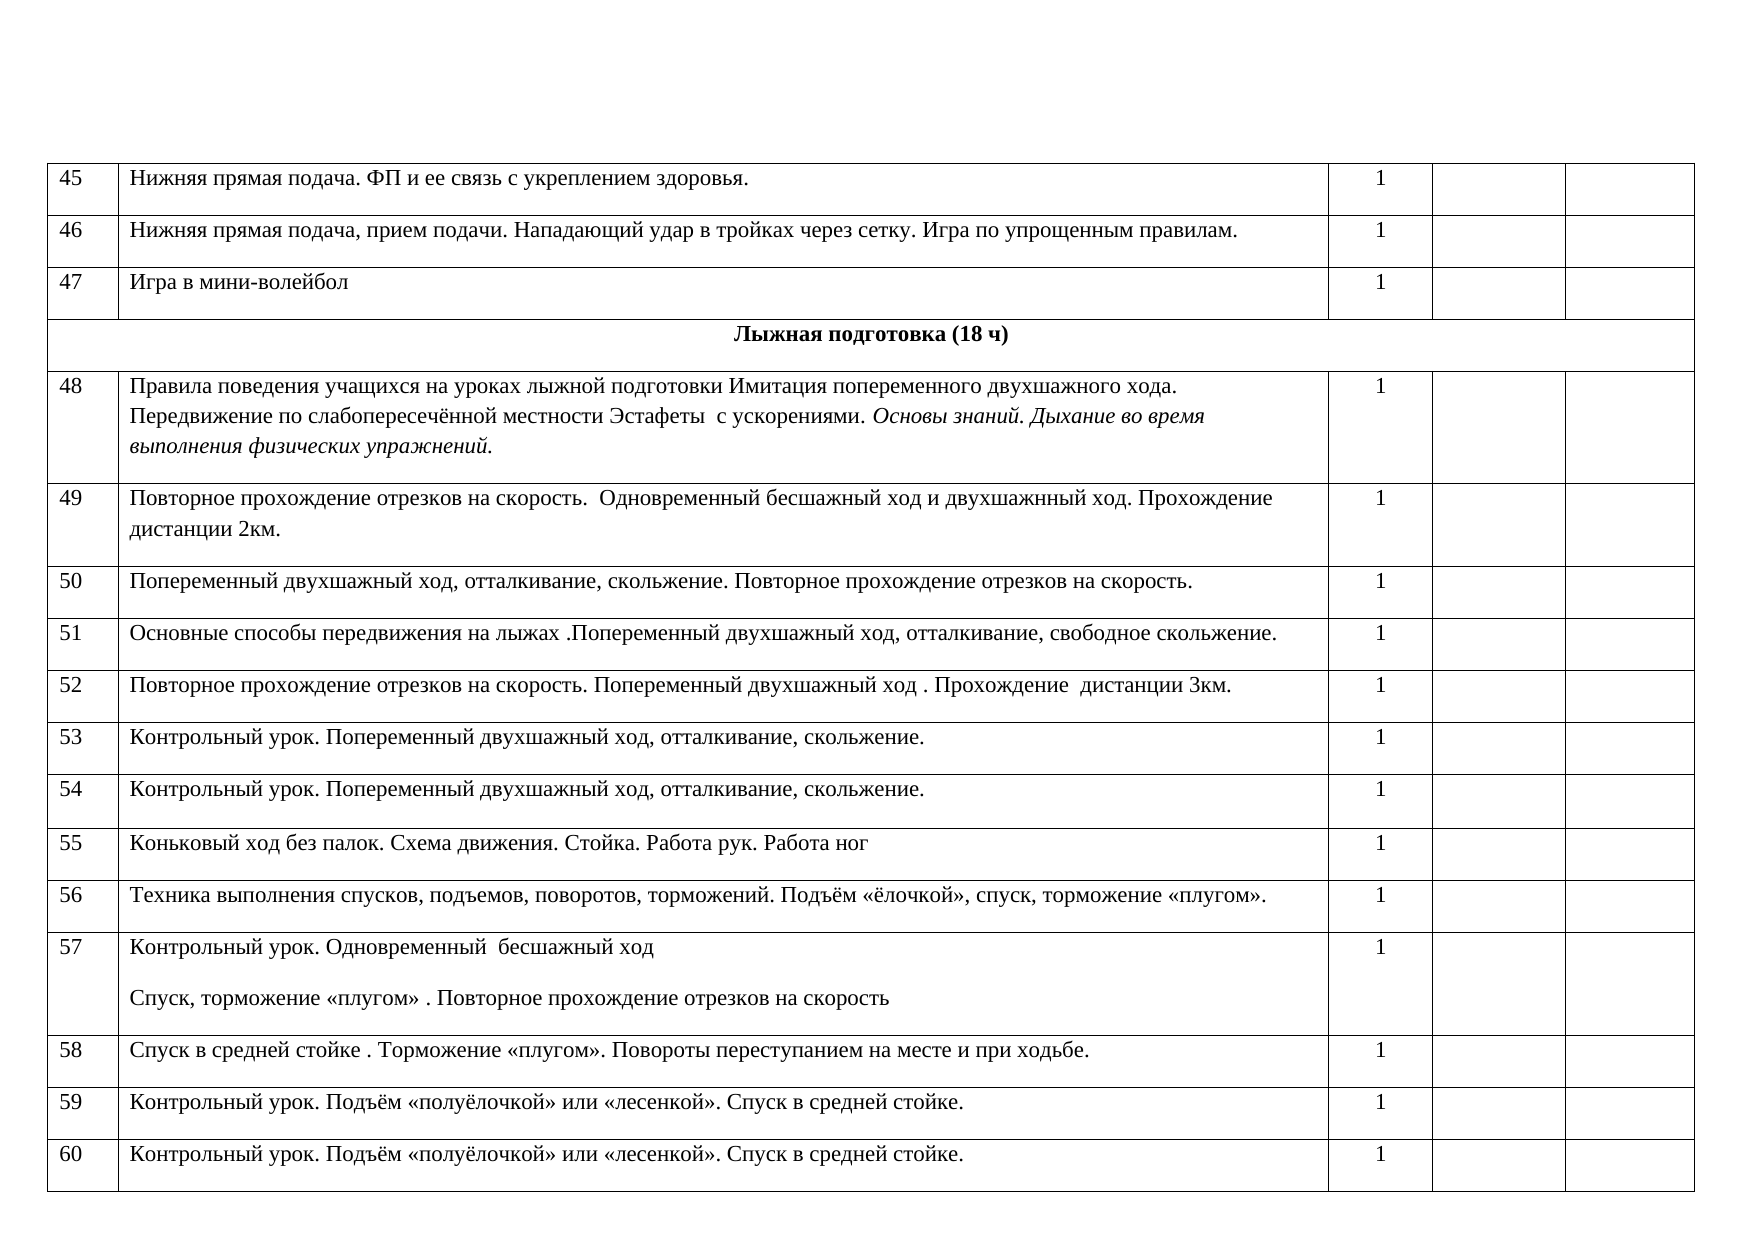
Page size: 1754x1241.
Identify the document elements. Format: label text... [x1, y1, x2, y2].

table_cell 1 [1329, 164, 1432, 214]
table_cell 1 [1329, 723, 1432, 774]
table_cell [1433, 268, 1565, 319]
table_cell [1433, 164, 1565, 214]
table_cell 59 [48, 1088, 118, 1139]
table_cell 45 [48, 164, 118, 214]
table_cell [1433, 372, 1565, 483]
table_cell [1566, 164, 1694, 214]
table_cell 1 [1329, 881, 1432, 932]
table_cell [1566, 933, 1694, 1035]
table_cell 1 [1329, 619, 1432, 670]
table_cell 60 [48, 1140, 118, 1191]
table_cell [1566, 881, 1694, 932]
table_cell 58 [48, 1036, 118, 1087]
table_cell [1433, 723, 1565, 774]
table_cell [1433, 216, 1565, 267]
table_cell Техника выполнения спусков, подъемов, поворотов, торможений. Подъём «ёлочкой», спуск, торможение «плугом». [119, 881, 1328, 932]
table_cell [1433, 829, 1565, 880]
table_cell [1566, 1036, 1694, 1087]
table_cell Контрольный урок. Одновременный бесшажный ход Спуск, торможение «плугом» . Повторное прохождение отрезков на скорость [119, 933, 1328, 1035]
table_cell [1433, 775, 1565, 828]
table_cell Контрольный урок. Подъём «полуёлочкой» или «лесенкой». Спуск в средней стойке. [119, 1088, 1328, 1139]
table_cell [1433, 1036, 1565, 1087]
table_cell 54 [48, 775, 118, 828]
table_cell [1566, 619, 1694, 670]
table_cell [1566, 372, 1694, 483]
table_cell [1566, 268, 1694, 319]
table_cell 1 [1329, 1088, 1432, 1139]
table_cell [1433, 619, 1565, 670]
table_cell [1433, 671, 1565, 722]
table_cell 50 [48, 567, 118, 618]
table_cell 1 [1329, 567, 1432, 618]
table_cell 57 [48, 933, 118, 1035]
table_cell [1433, 881, 1565, 932]
table_cell 48 [48, 372, 118, 483]
table_cell 1 [1329, 671, 1432, 722]
table_cell 46 [48, 216, 118, 267]
table_cell 1 [1329, 829, 1432, 880]
table_cell 51 [48, 619, 118, 670]
table_cell 56 [48, 881, 118, 932]
table_cell [1433, 484, 1565, 566]
table_cell 52 [48, 671, 118, 722]
table_cell Контрольный урок. Попеременный двухшажный ход, отталкивание, скольжение. [119, 775, 1328, 828]
table_cell 1 [1329, 1036, 1432, 1087]
table_cell [1566, 484, 1694, 566]
table_cell 49 [48, 484, 118, 566]
table_cell [1566, 1140, 1694, 1191]
table_cell [1433, 1088, 1565, 1139]
table_cell 1 [1329, 268, 1432, 319]
table_cell Повторное прохождение отрезков на скорость. Одновременный бесшажный ход и двухшажнный ход. Прохождение дистанции 2км. [119, 484, 1328, 566]
table_cell Попеременный двухшажный ход, отталкивание, скольжение. Повторное прохождение отрезков на скорость. [119, 567, 1328, 618]
table_cell 1 [1329, 216, 1432, 267]
table_cell [1566, 1088, 1694, 1139]
table_cell [1566, 775, 1694, 828]
table_cell [1566, 567, 1694, 618]
table_cell Правила поведения учащихся на уроках лыжной подготовки Имитация попеременного двухшажного хода. Передвижение по слабопересечённой местности Эстафеты с ускорениями. Основы знаний. Дыхание во время выполнения физических упражнений. [119, 372, 1328, 483]
table_cell [1433, 1140, 1565, 1191]
table_cell Нижняя прямая подача. ФП и ее связь с укреплением здоровья. [119, 164, 1328, 214]
table_cell Лыжная подготовка (18 ч) [48, 320, 1694, 371]
table_cell Коньковый ход без палок. Схема движения. Стойка. Работа рук. Работа ног [119, 829, 1328, 880]
table_cell 1 [1329, 933, 1432, 1035]
table_cell 53 [48, 723, 118, 774]
table_cell Спуск в средней стойке . Торможение «плугом». Повороты переступанием на месте и при ходьбе. [119, 1036, 1328, 1087]
table_cell [1433, 567, 1565, 618]
table_cell Основные способы передвижения на лыжах .Попеременный двухшажный ход, отталкивание, свободное скольжение. [119, 619, 1328, 670]
table_cell [1566, 671, 1694, 722]
table_cell Повторное прохождение отрезков на скорость. Попеременный двухшажный ход . Прохождение дистанции 3км. [119, 671, 1328, 722]
table_cell 1 [1329, 372, 1432, 483]
table_cell 1 [1329, 1140, 1432, 1191]
table_cell Контрольный урок. Подъём «полуёлочкой» или «лесенкой». Спуск в средней стойке. [119, 1140, 1328, 1191]
table_cell Игра в мини-волейбол [119, 268, 1328, 319]
table_cell 47 [48, 268, 118, 319]
table_cell 1 [1329, 775, 1432, 828]
table_cell [1566, 216, 1694, 267]
table_cell [1566, 829, 1694, 880]
table_cell [1433, 933, 1565, 1035]
table_cell [1566, 723, 1694, 774]
table_cell 55 [48, 829, 118, 880]
table_cell Контрольный урок. Попеременный двухшажный ход, отталкивание, скольжение. [119, 723, 1328, 774]
table_cell 1 [1329, 484, 1432, 566]
table_cell Нижняя прямая подача, прием подачи. Нападающий удар в тройках через сетку. Игра по упрощенным правилам. [119, 216, 1328, 267]
